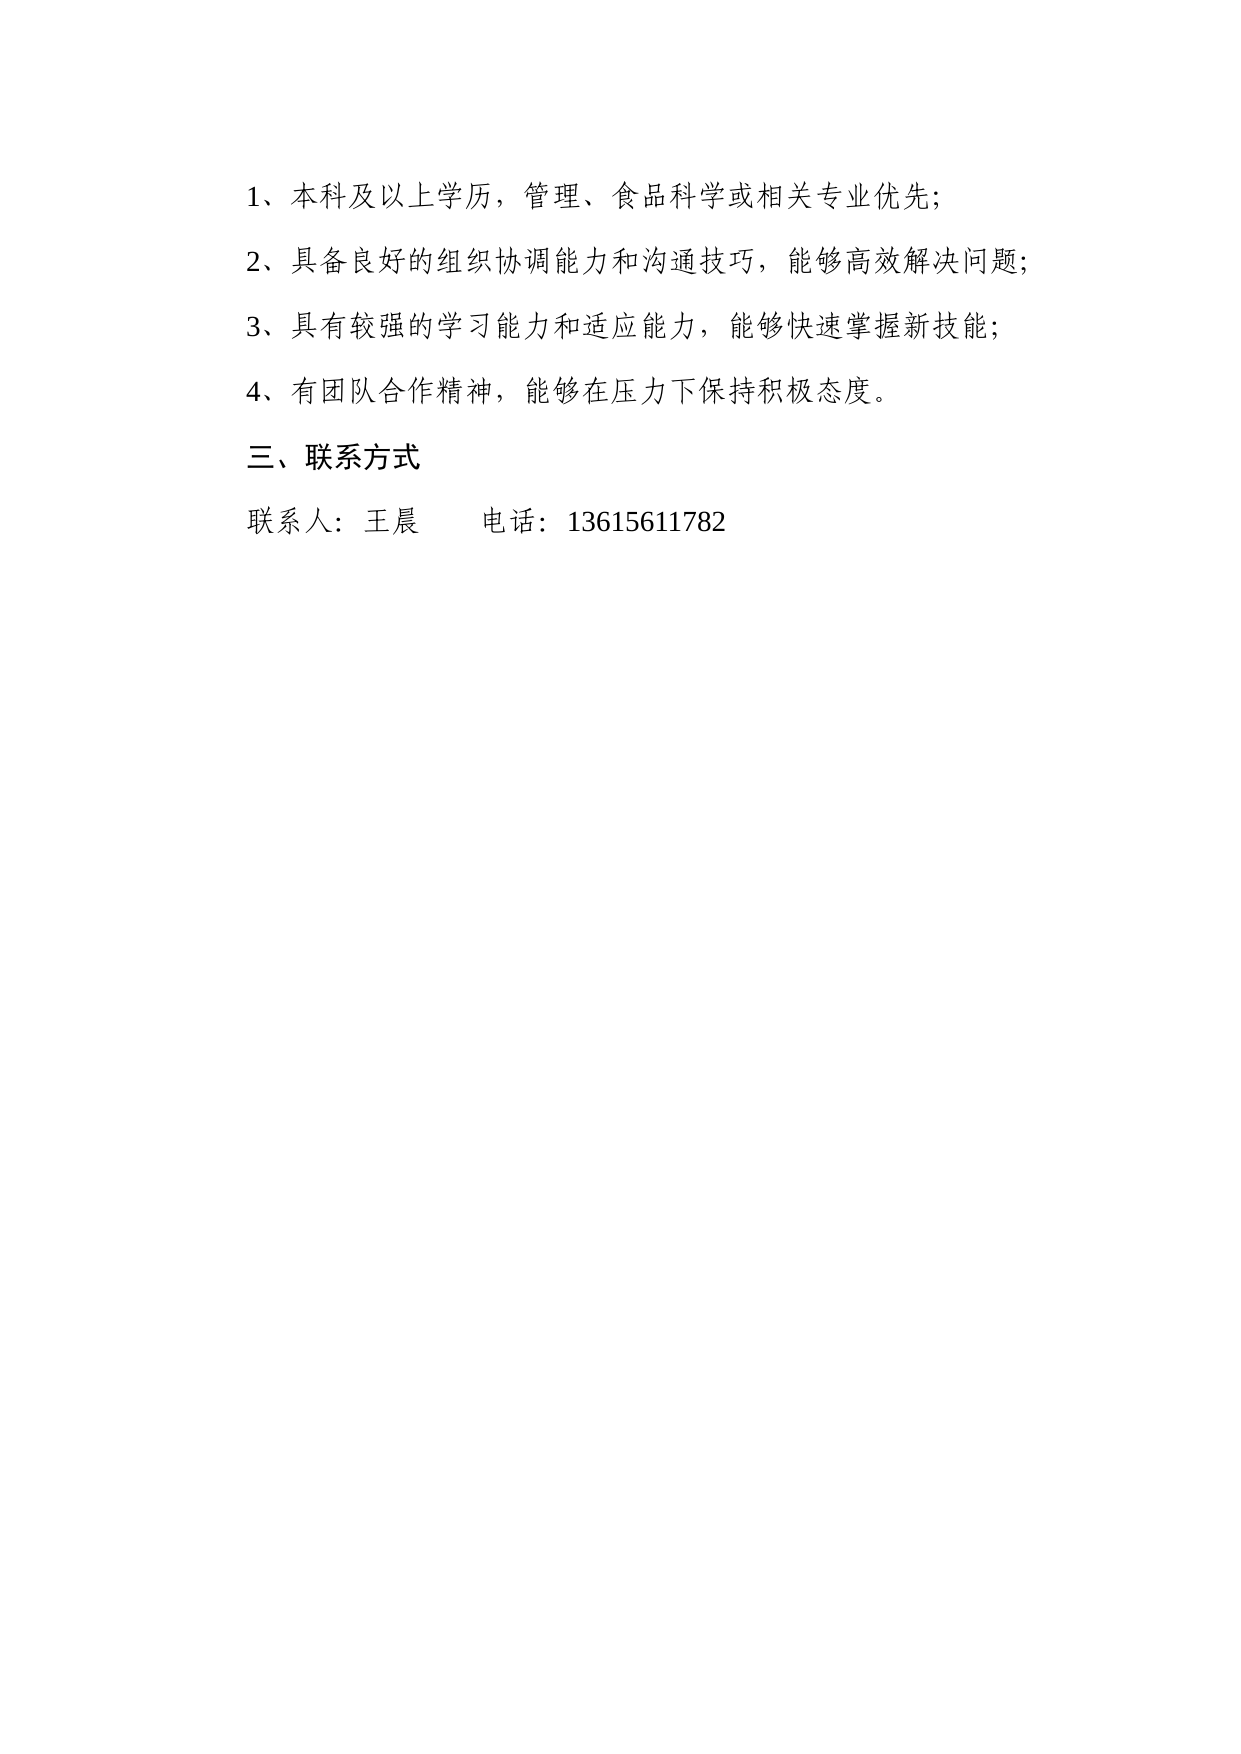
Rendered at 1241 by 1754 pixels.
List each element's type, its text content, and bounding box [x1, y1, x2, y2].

text 3、具有较强的学习能力和适应能力，能够快速掌握新技能； [187, 292, 1053, 357]
text 联系人：王晨 电话：13615611782 [187, 487, 1053, 552]
text 1、本科及以上学历，管理、食品科学或相关专业优先； [187, 162, 1053, 227]
text 4、有团队合作精神，能够在压力下保持积极态度。 [187, 357, 1053, 422]
text 三、联系方式 [187, 422, 1053, 487]
text 2、具备良好的组织协调能力和沟通技巧，能够高效解决问题； [187, 227, 1053, 292]
